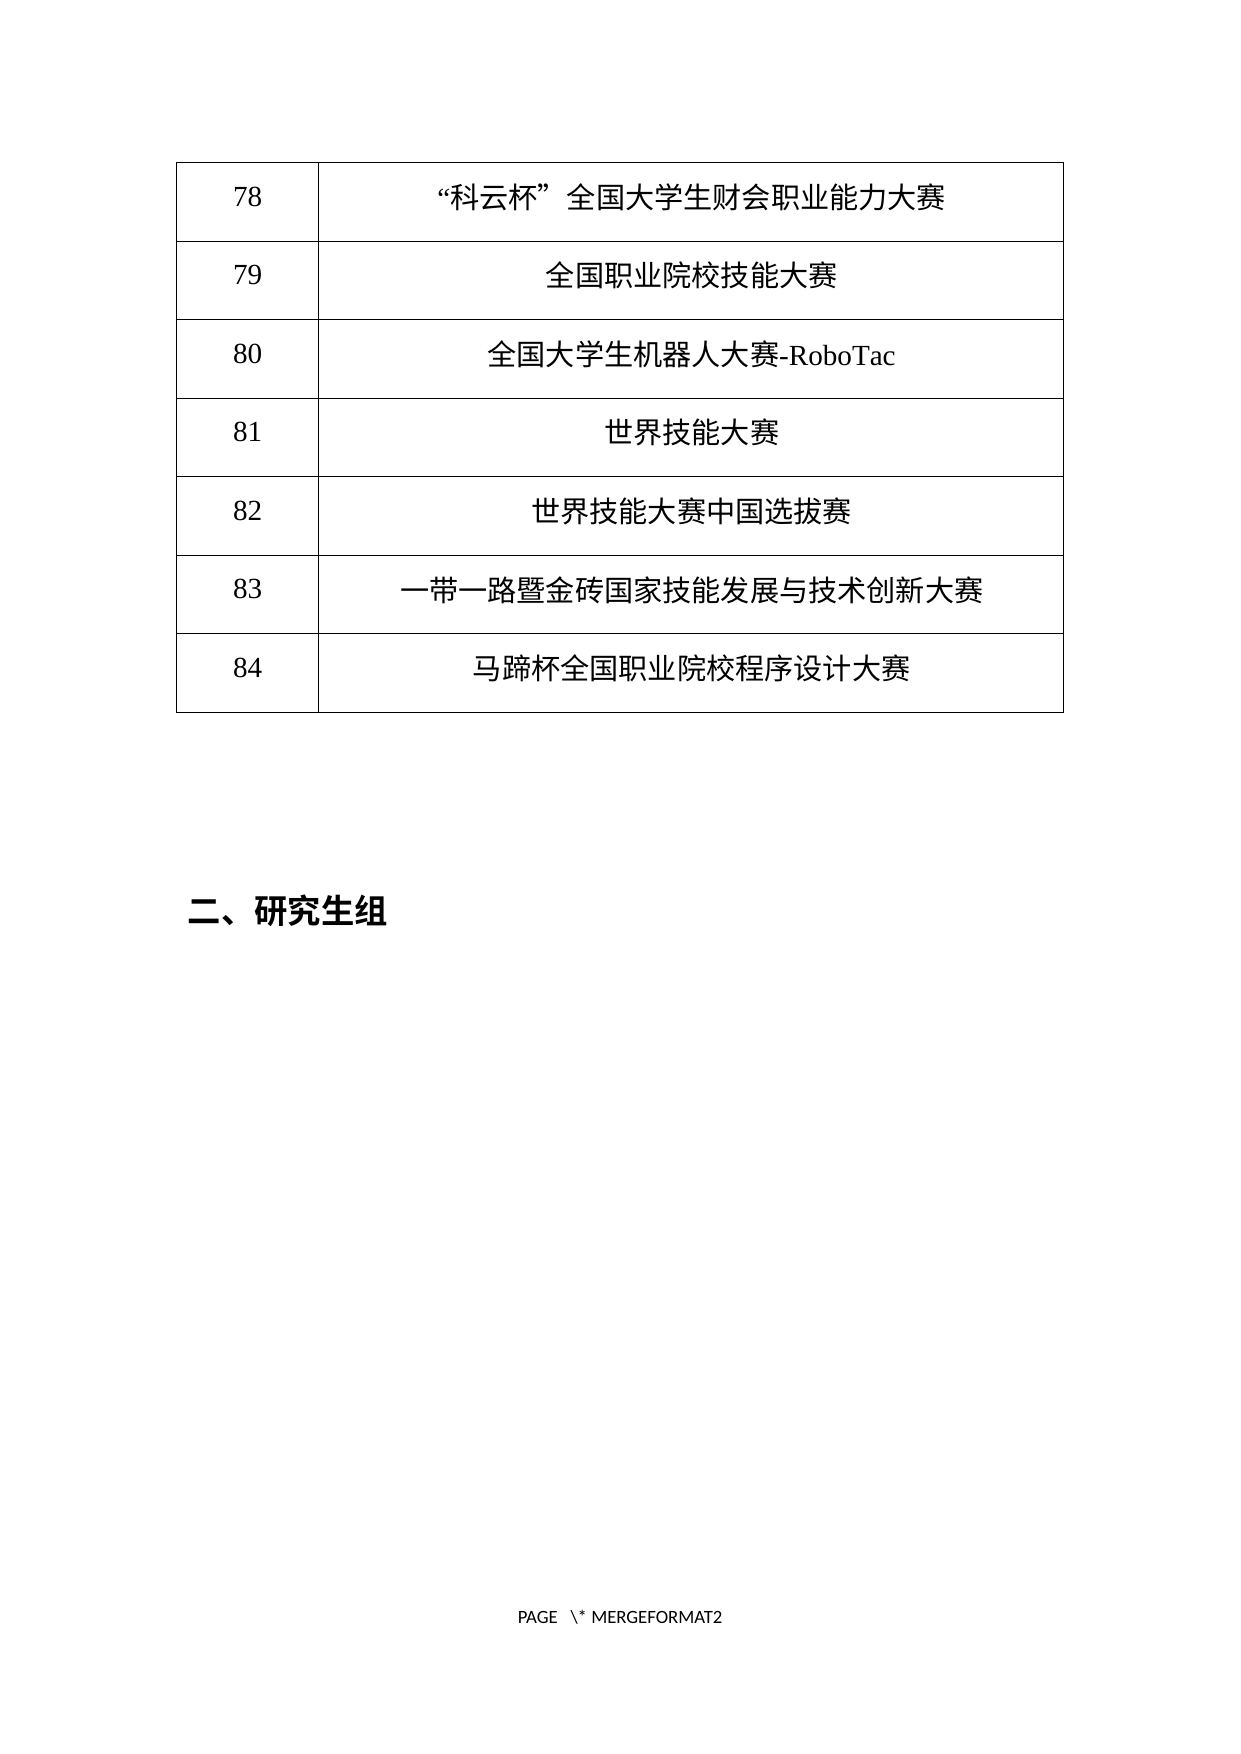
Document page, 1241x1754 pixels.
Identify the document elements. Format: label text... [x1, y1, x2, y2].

table_cell 80 [177, 320, 318, 398]
table_cell 一带一路暨金砖国家技能发展与技术创新大赛 [319, 556, 1063, 633]
table_cell 79 [177, 242, 318, 319]
table_cell 83 [177, 556, 318, 633]
table_cell 81 [177, 399, 318, 476]
table_cell 78 [177, 163, 318, 241]
table_cell 82 [177, 477, 318, 555]
text 二、研究生组 [187, 876, 1053, 941]
table_cell 世界技能大赛中国选拔赛 [319, 477, 1063, 555]
table_cell “科云杯”全国大学生财会职业能力大赛 [319, 163, 1063, 241]
table_cell 全国职业院校技能大赛 [319, 242, 1063, 319]
table_cell 全国大学生机器人大赛-RoboTac [319, 320, 1063, 398]
table_cell 84 [177, 634, 318, 712]
table_cell 世界技能大赛 [319, 399, 1063, 476]
table_cell 马蹄杯全国职业院校程序设计大赛 [319, 634, 1063, 712]
